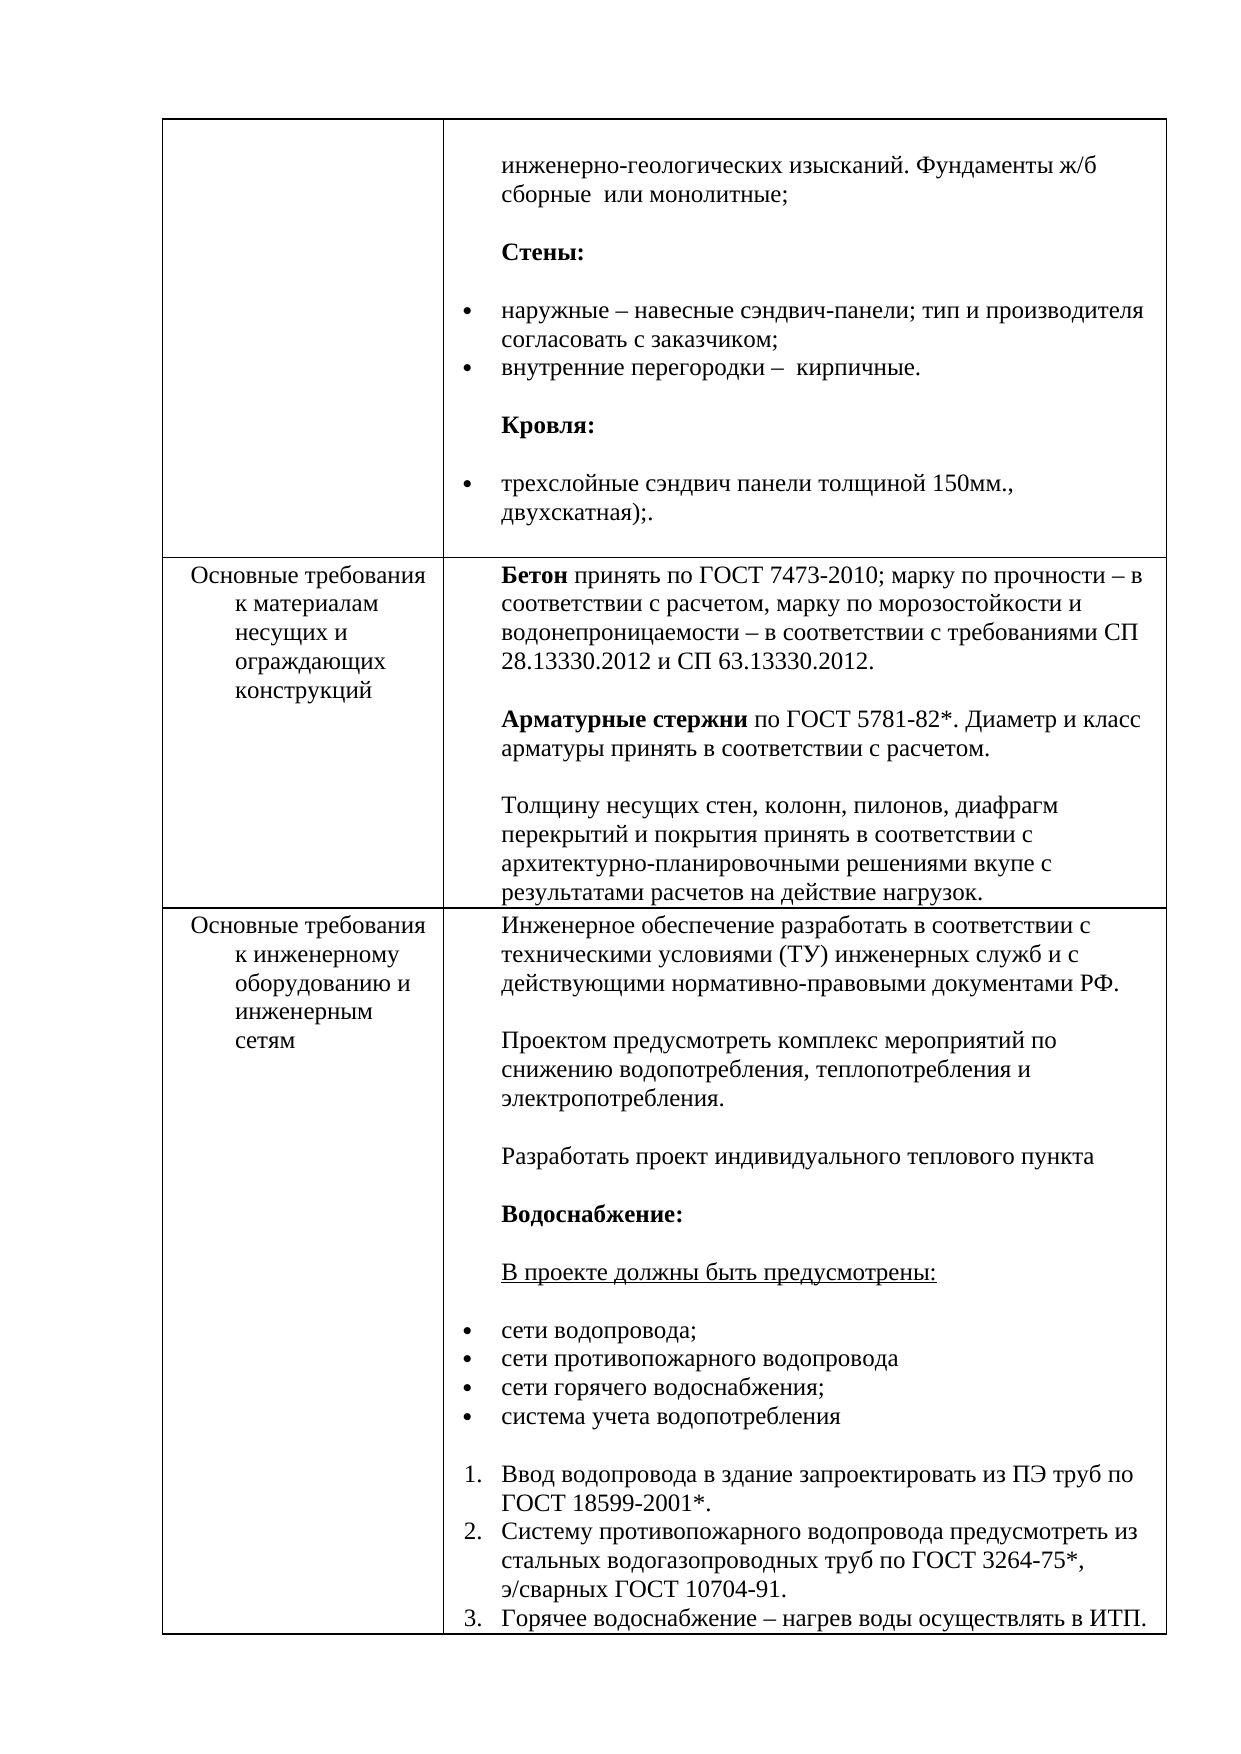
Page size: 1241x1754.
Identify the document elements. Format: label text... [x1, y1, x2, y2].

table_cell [444, 909, 1166, 1633]
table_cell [444, 120, 1166, 557]
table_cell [163, 909, 443, 1633]
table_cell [163, 120, 443, 557]
table_cell Основные требования к материалам несущих и ограждающих конструкций [163, 558, 443, 907]
table_cell Бетон принять по ГОСТ 7473-2010; марку по прочности – в соответствии с расчетом, марку по морозостойкости и водонепроницаемости – в соответствии с требованиями СП 28.13330.2012 и СП 63.13330.2012. Арматурные стержни по ГОСТ 5781-82*. Диаметр и класс арматуры принять в соответствии с расчетом. Толщину несущих стен, колонн, пилонов, диафрагм перекрытий и покрытия принять в соответствии с архитектурно-планировочными решениями вкупе с результатами расчетов на действие нагрузок. [444, 558, 1166, 907]
